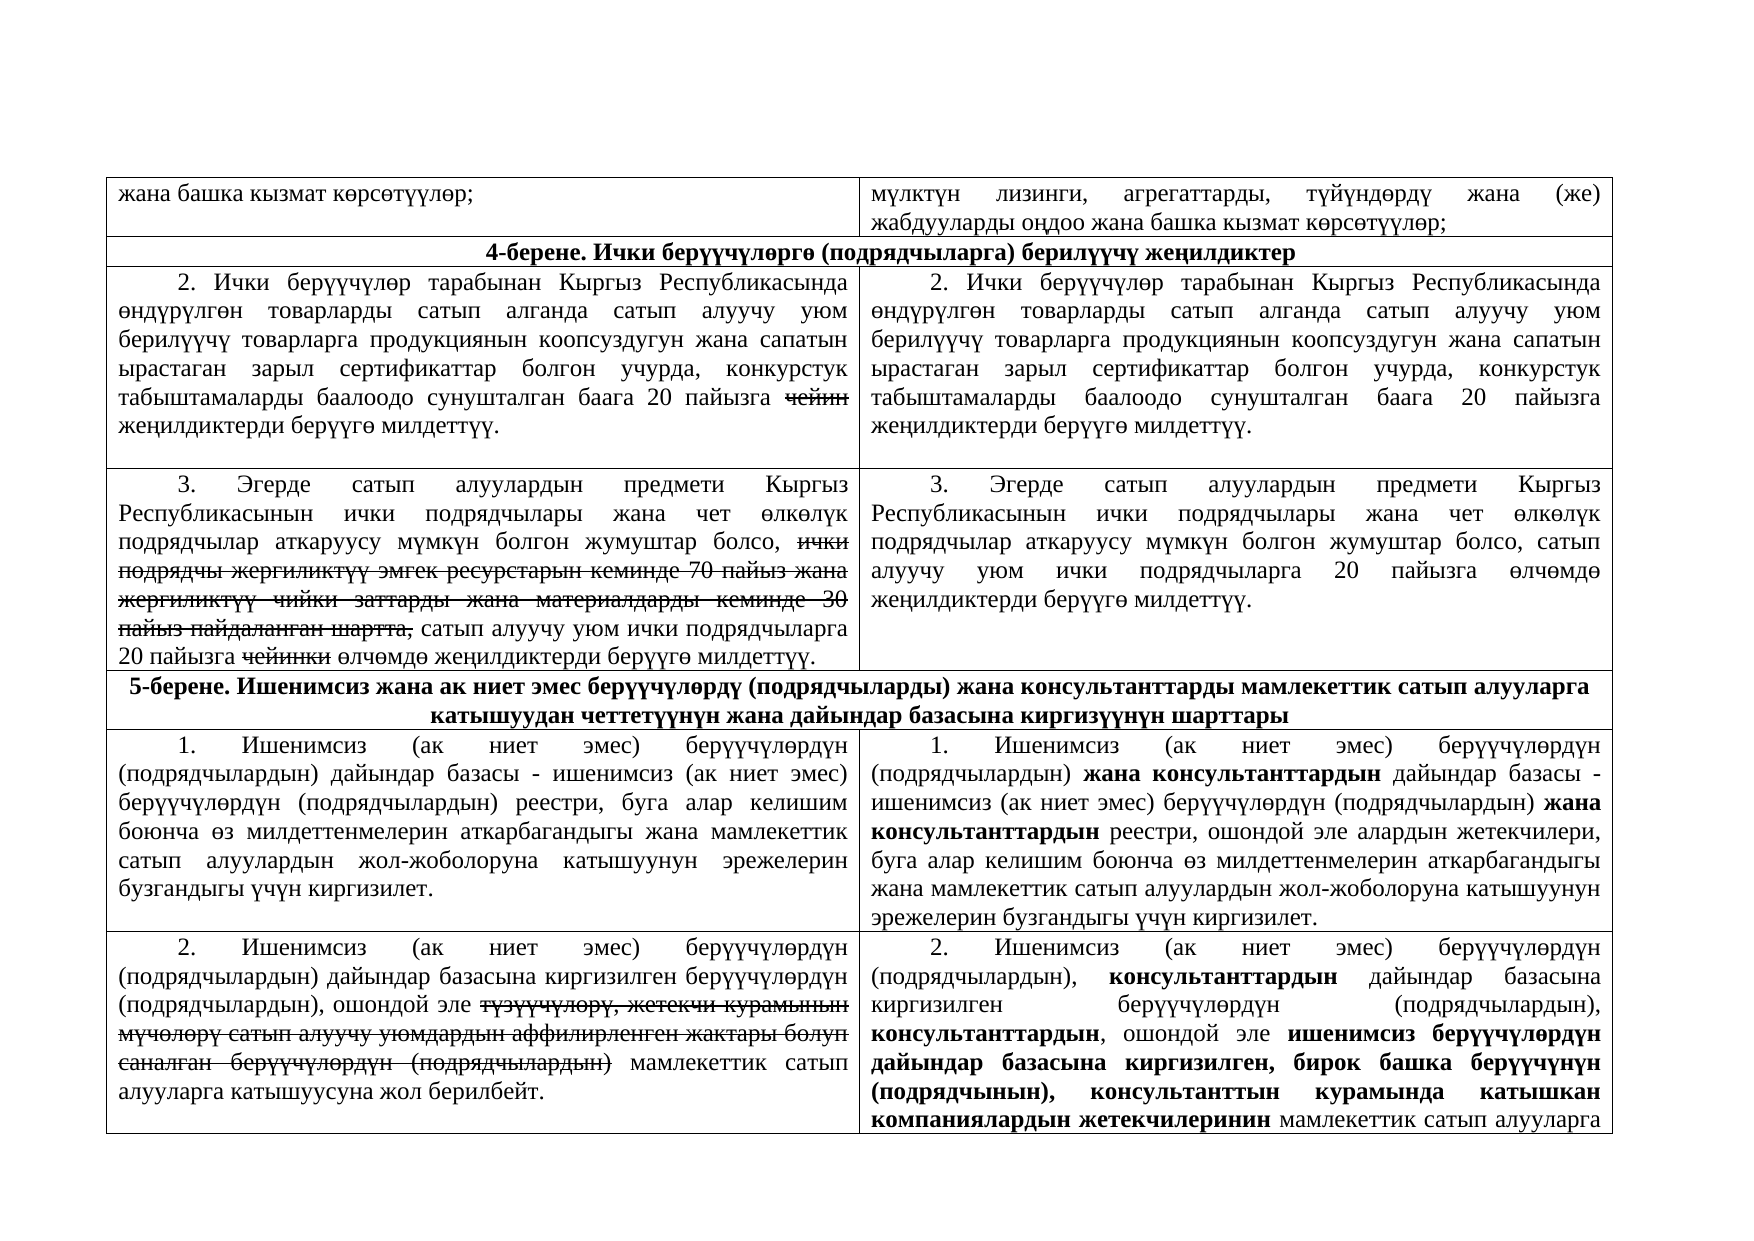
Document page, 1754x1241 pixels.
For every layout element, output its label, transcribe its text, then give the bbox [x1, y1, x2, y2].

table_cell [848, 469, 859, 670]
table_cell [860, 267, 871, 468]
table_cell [860, 932, 1612, 1133]
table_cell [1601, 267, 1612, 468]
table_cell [107, 932, 859, 1133]
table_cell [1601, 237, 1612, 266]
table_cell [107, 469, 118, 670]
table_cell 5-берене. Ишенимсиз жана ак ниет эмес берүүчүлөрдү (подрядчыларды) жана консультанттарды мамлекеттик сатып алууларга катышуудан четтетүүнүн жана дайындар базасына киргизүүнүн шарттары [107, 671, 1612, 729]
table_cell 1. Ишенимсиз (ак ниет эмес) берүүчүлөрдүн (подрядчылардын) жана консультанттардын дайындар базасы - ишенимсиз (ак ниет эмес) берүүчүлөрдүн (подрядчылардын) жана консультанттардын реестри, ошондой эле алардын жетекчилери, буга алар келишим боюнча өз милдеттенмелерин аткарбагандыгы жана мамлекеттик сатып алуулардын жол-жоболоруна катышуунун эрежелерин бузгандыгы үчүн киргизилет. [860, 730, 1612, 931]
table_cell 2. Ички берүүчүлөр тарабынан Кыргыз Республикасында өндүрүлгөн товарларды сатып алганда сатып алуучу уюм берилүүчү товарларга продукциянын коопсуздугун жана сапатын ырастаган зарыл сертификаттар болгон учурда, конкурстук табыштамаларды баалоодо сунушталган баага 20 пайызга чейин жеңилдиктерди берүүгө милдеттүү. [107, 267, 859, 468]
table_cell 1. Ишенимсиз (ак ниет эмес) берүүчүлөрдүн (подрядчылардын) дайындар базасы - ишенимсиз (ак ниет эмес) берүүчүлөрдүн (подрядчылардын) реестри, буга алар келишим боюнча өз милдеттенмелерин аткарбагандыгы жана мамлекеттик сатып алуулардын жол-жоболоруна катышуунун эрежелерин бузгандыгы үчүн киргизилет. [107, 730, 859, 931]
table_cell 3. Эгерде сатып алуулардын предмети Кыргыз Республикасынын ички подрядчылары жана чет өлкөлүк подрядчылар аткаруусу мүмкүн болгон жумуштар болсо, сатып алуучу уюм ички подрядчыларга 20 пайызга өлчөмдө жеңилдиктерди берүүгө милдеттүү. [860, 469, 1612, 670]
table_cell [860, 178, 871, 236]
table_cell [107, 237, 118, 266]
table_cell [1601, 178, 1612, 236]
